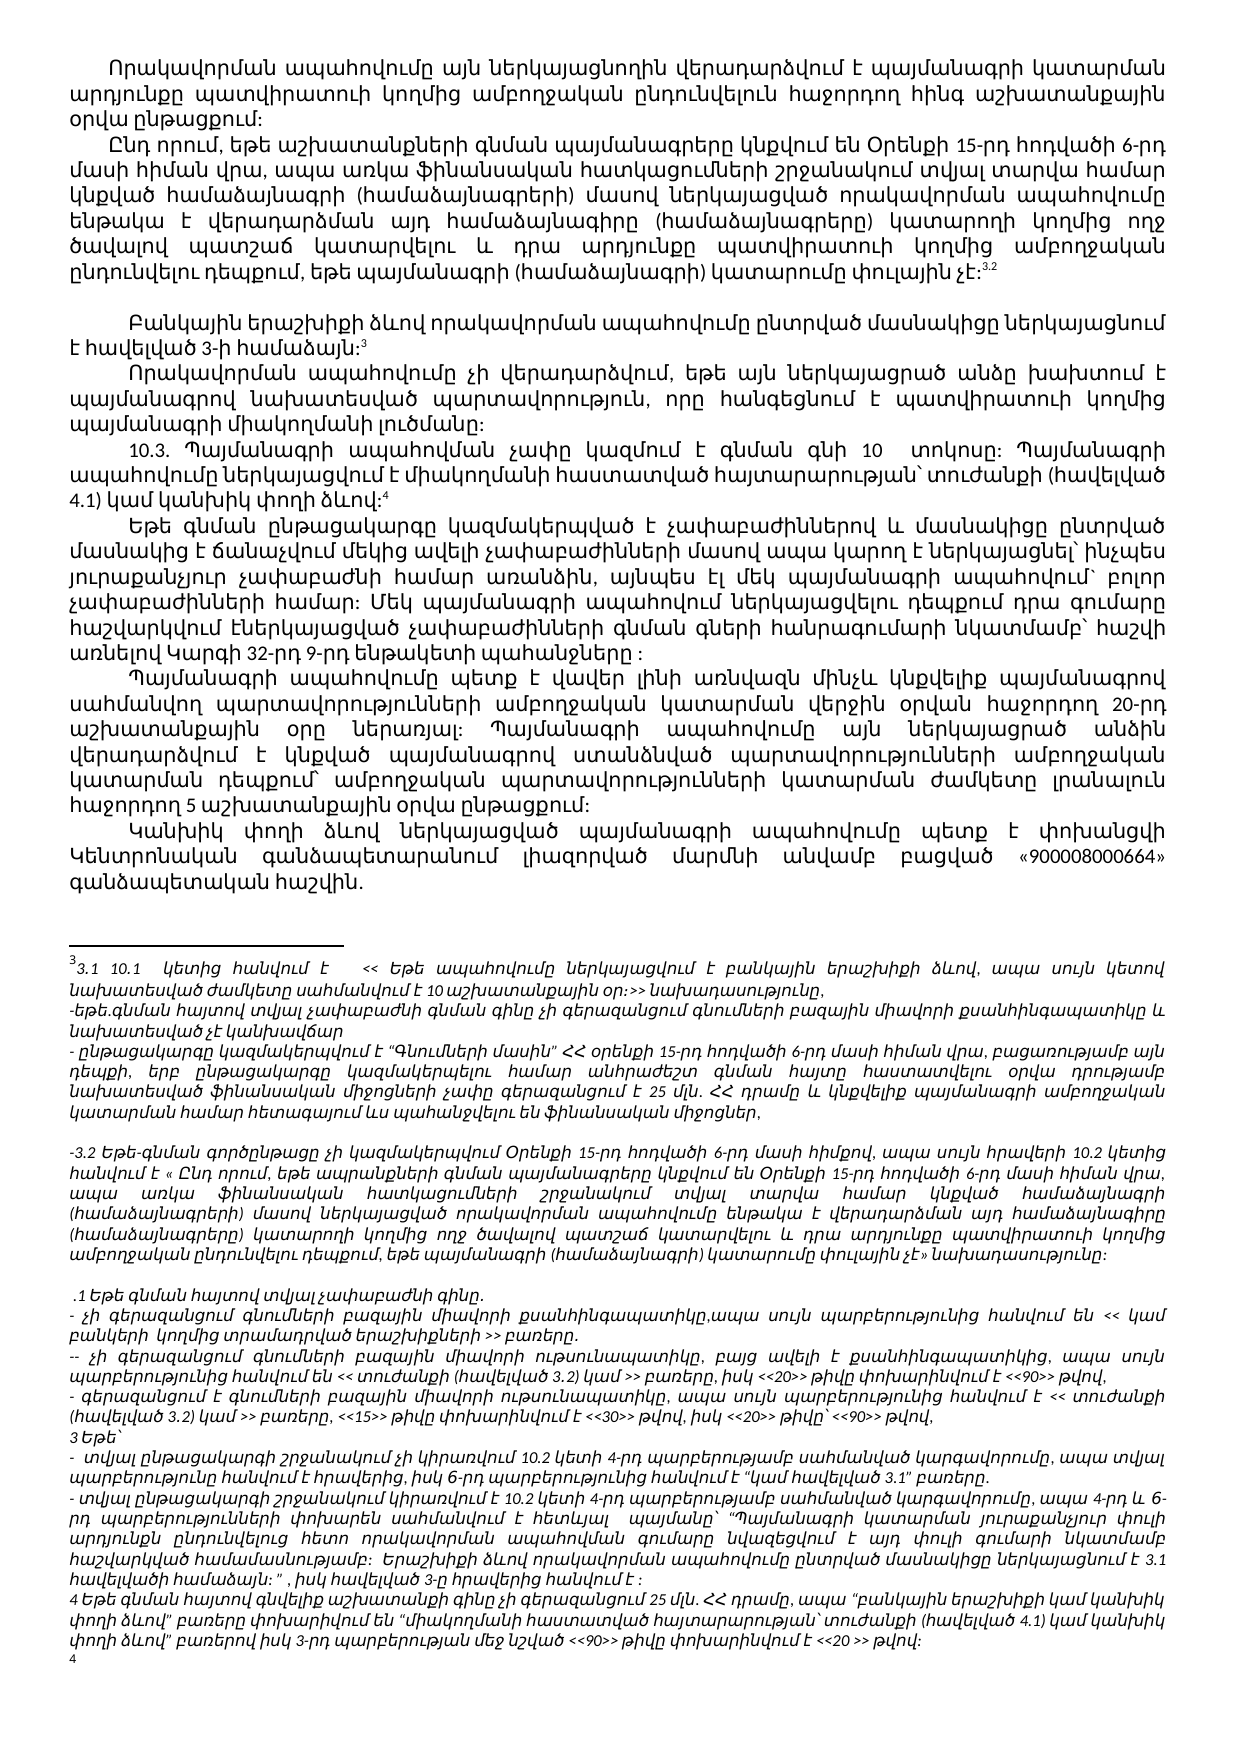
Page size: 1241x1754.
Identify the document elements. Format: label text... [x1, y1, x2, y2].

text Կանխիկ փողի ձևով ներկայացված պայմանագրի ապահովումը պետք է փոխանցվի Կենտրոնական գանձապետարանում լիազորված մարմնի անվամբ բացված «900008000664» գանձապետական հաշվին. [69, 818, 1167, 894]
text Բանկային երաշխիքի ձևով որակավորման ապահովումը ընտրված մասնակիցը ներկայացնում է հավելված 3-ի համաձայն: [69, 310, 1167, 361]
text 10.3. Պայմանագրի ապահովման չափը կազմում է գնման գնի 10 տոկոսը: Պայմանագրի ապահովումը ներկայացվում է միակողմանի հաստատված հայտարարության՝ տուժանքի (հավելված 4.1) կամ կանխիկ փողի ձևով: [69, 437, 1167, 513]
text Որակավորման ապահովումը այն ներկայացնողին վերադարձվում է պայմանագրի կատարման արդյունքը պատվիրատուի կողմից ամբողջական ընդունվելուն հաջորդող հինգ աշխատանքային օրվա ընթացքում: [69, 56, 1167, 132]
text Պայմանագրի ապահովումը պետք է վավեր լինի առնվազն մինչև կնքվելիք պայմանագրով սահմանվող պարտավորությունների ամբողջական կատարման վերջին օրվան հաջորդող 20-րդ աշխատանքային օրը ներառյալ: Պայմանագրի ապահովումը այն ներկայացրած անձին վերադարձվում է կնքված պայմանագրով ստանձնված պարտավորությունների ամբողջական կատարման դեպքում՝ ամբողջական պարտավորությունների կատարման ժամկետը լրանալուն հաջորդող 5 աշխատանքային օրվա ընթացքում: [69, 666, 1167, 818]
text Որակավորման ապահովումը չի վերադարձվում, եթե այն ներկայացրած անձը խախտում է պայմանագրով նախատեսված պարտավորություն, որը հանգեցնում է պատվիրատուի կողմից պայմանագրի միակողմանի լուծմանը: [69, 361, 1167, 437]
text Եթե գնման ընթացակարգը կազմակերպված է չափաբաժիններով և մասնակիցը ընտրված մասնակից է ճանաչվում մեկից ավելի չափաբաժինների մասով ապա կարող է ներկայացնել՝ ինչպես յուրաքանչյուր չափաբաժնի համար առանձին, այնպես էլ մեկ պայմանագրի ապահովում` բոլոր չափաբաժինների համար: Մեկ պայմանագրի ապահովում ներկայացվելու դեպքում դրա գումարը հաշվարկվում էներկայացված չափաբաժինների գնման գների հանրագումարի նկատմամբ՝ հաշվի առնելով Կարգի 32-րդ 9-րդ ենթակետի պահանջները : [69, 513, 1167, 666]
text Ընդ որում, եթե աշխատանքների գնման պայմանագրերը կնքվում են Օրենքի 15-րդ հոդվածի 6-րդ մասի հիման վրա, ապա առկա ֆինանսական հատկացումների շրջանակում տվյալ տարվա համար կնքված համաձայնագրի (համաձայնագրերի) մասով ներկայացված որակավորման ապահովումը ենթակա է վերադարձման այդ համաձայնագիրը (համաձայնագրերը) կատարողի կողմից ողջ ծավալով պատշաճ կատարվելու և դրա արդյունքը պատվիրատուի կողմից ամբողջական ընդունվելու դեպքում, եթե պայմանագրի (համաձայնագրի) կատարումը փուլային չէ:3.2 [69, 132, 1167, 284]
